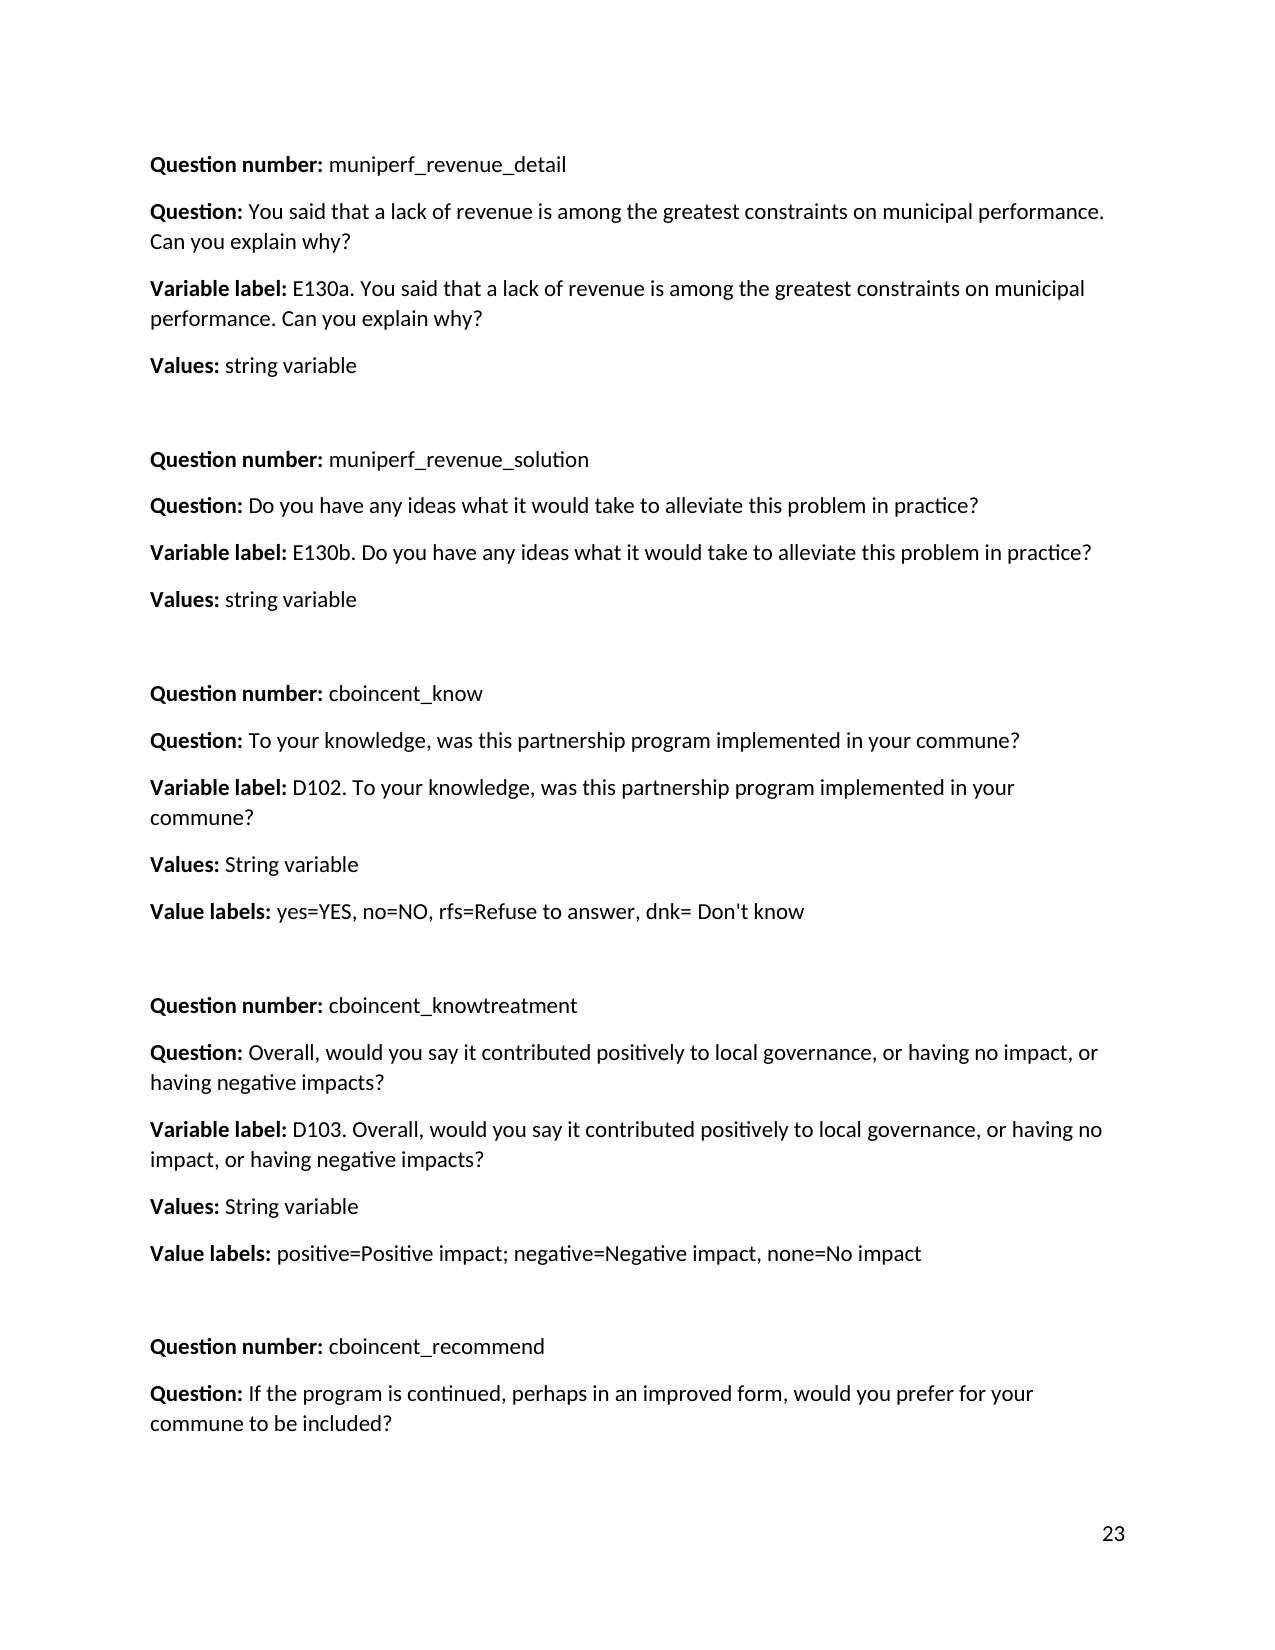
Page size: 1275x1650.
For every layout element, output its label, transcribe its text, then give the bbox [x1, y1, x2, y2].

text Values: String variable [150, 850, 1125, 878]
text Question number: cboincent_recommend [150, 1332, 1125, 1361]
text Variable label: D102. To your knowledge, was this partnership program implemented in your commune? [150, 773, 1125, 831]
text Question: You said that a lack of revenue is among the greatest constraints on municipal performance. Can you explain why? [150, 197, 1125, 255]
text Value labels: yes=YES, no=NO, rfs=Refuse to answer, dnk= Don't know [150, 897, 1125, 925]
text Question: If the program is continued, perhaps in an improved form, would you prefer for your commune to be included? [150, 1379, 1125, 1438]
text Values: string variable [150, 351, 1125, 379]
text Variable label: D103. Overall, would you say it contributed positively to local governance, or having no impact, or having negative impacts? [150, 1115, 1125, 1173]
text Question: To your knowledge, was this partnership program implemented in your commune? [150, 726, 1125, 754]
text Question: Overall, would you say it contributed positively to local governance, or having no impact, or having negative impacts? [150, 1038, 1125, 1096]
text Question number: cboincent_knowtreatment [150, 991, 1125, 1019]
text Value labels: positive=Positive impact; negative=Negative impact, none=No impact [150, 1239, 1125, 1267]
text Question number: cboincent_know [150, 679, 1125, 707]
text Values: String variable [150, 1192, 1125, 1220]
text Values: string variable [150, 586, 1125, 614]
text Question number: muniperf_revenue_detail [150, 150, 1125, 178]
text Variable label: E130b. Do you have any ideas what it would take to alleviate this problem in practice? [150, 538, 1125, 567]
text Question: Do you have any ideas what it would take to alleviate this problem in practice? [150, 492, 1125, 520]
text Variable label: E130a. You said that a lack of revenue is among the greatest constraints on municipal performance. Can you explain why? [150, 274, 1125, 332]
text Question number: muniperf_revenue_solution [150, 445, 1125, 473]
